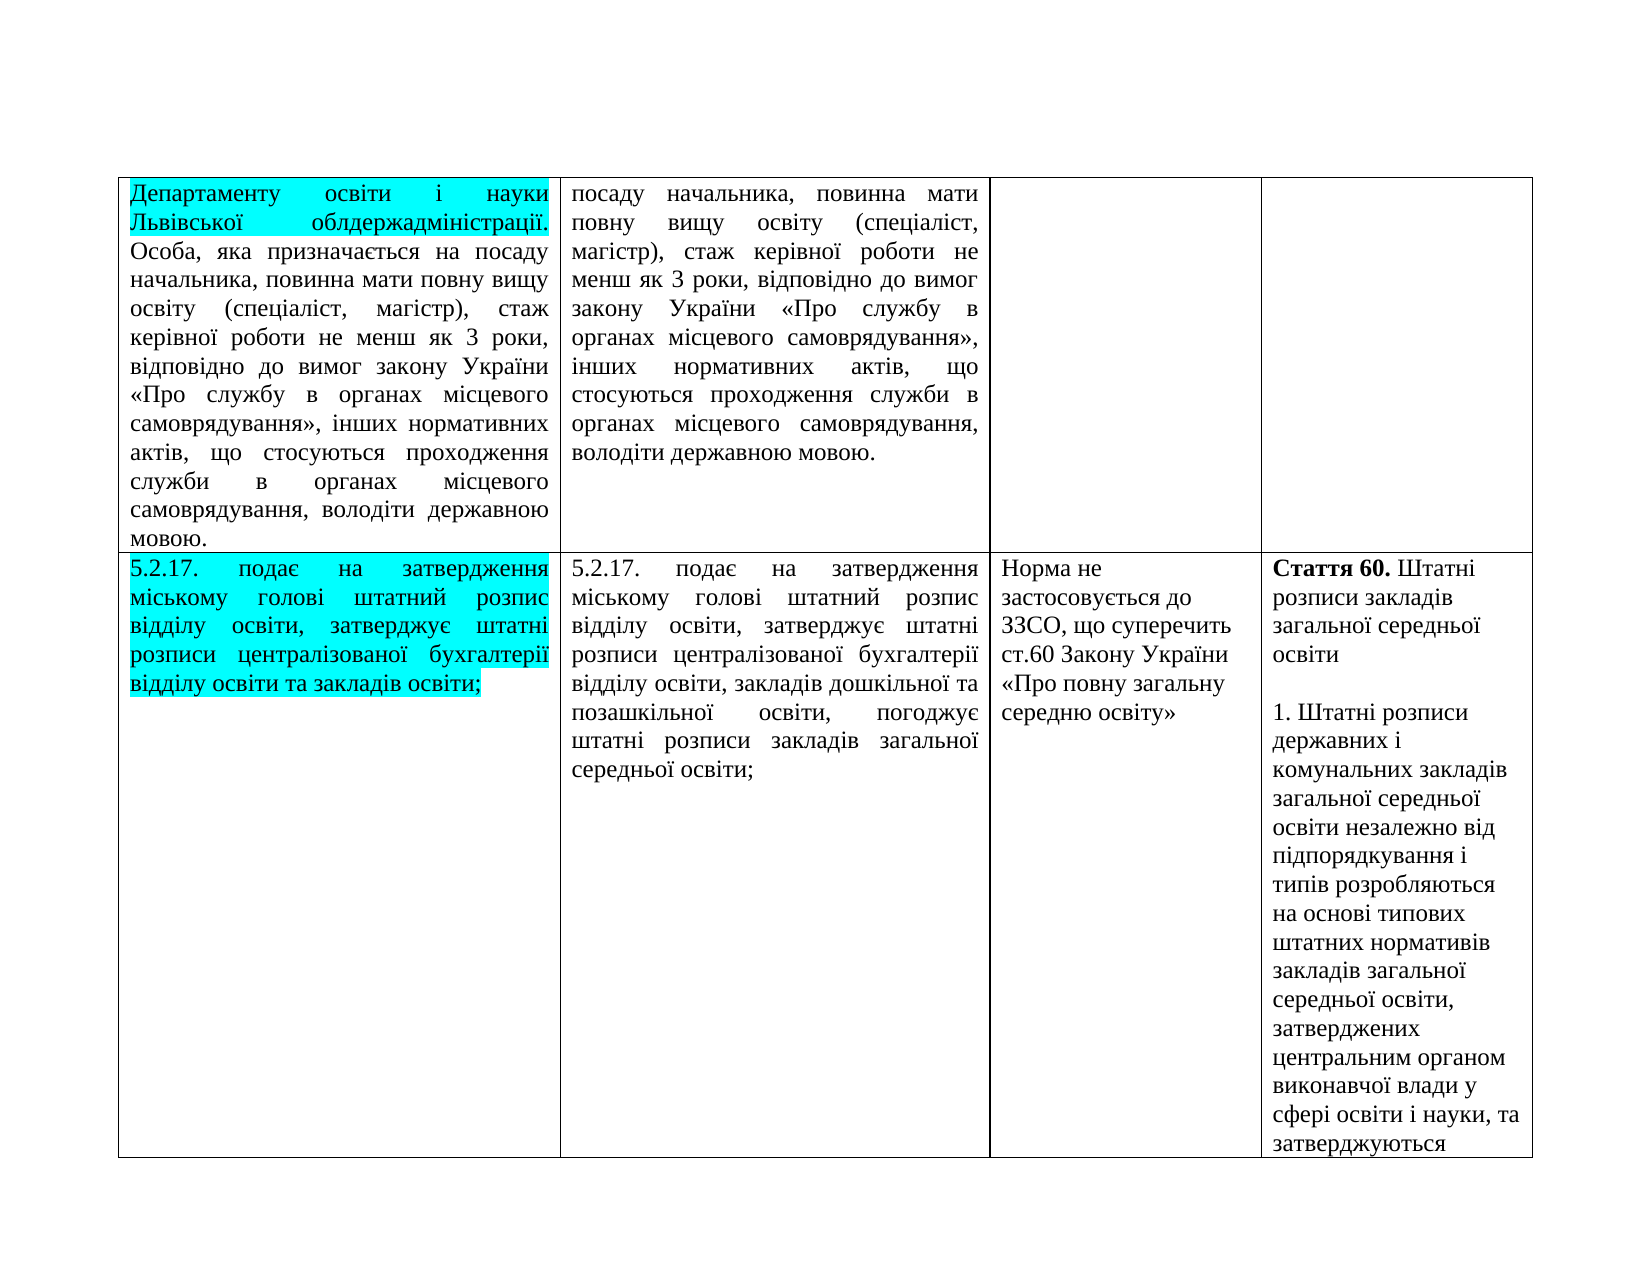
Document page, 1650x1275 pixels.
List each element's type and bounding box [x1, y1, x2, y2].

table_cell [119, 553, 560, 1157]
table_cell [991, 178, 1261, 552]
table_cell [991, 553, 1261, 1157]
table_cell [561, 178, 989, 552]
table_cell [1262, 553, 1532, 1157]
table_cell [119, 178, 560, 552]
table_cell [1262, 178, 1532, 552]
table_cell [561, 553, 989, 1157]
